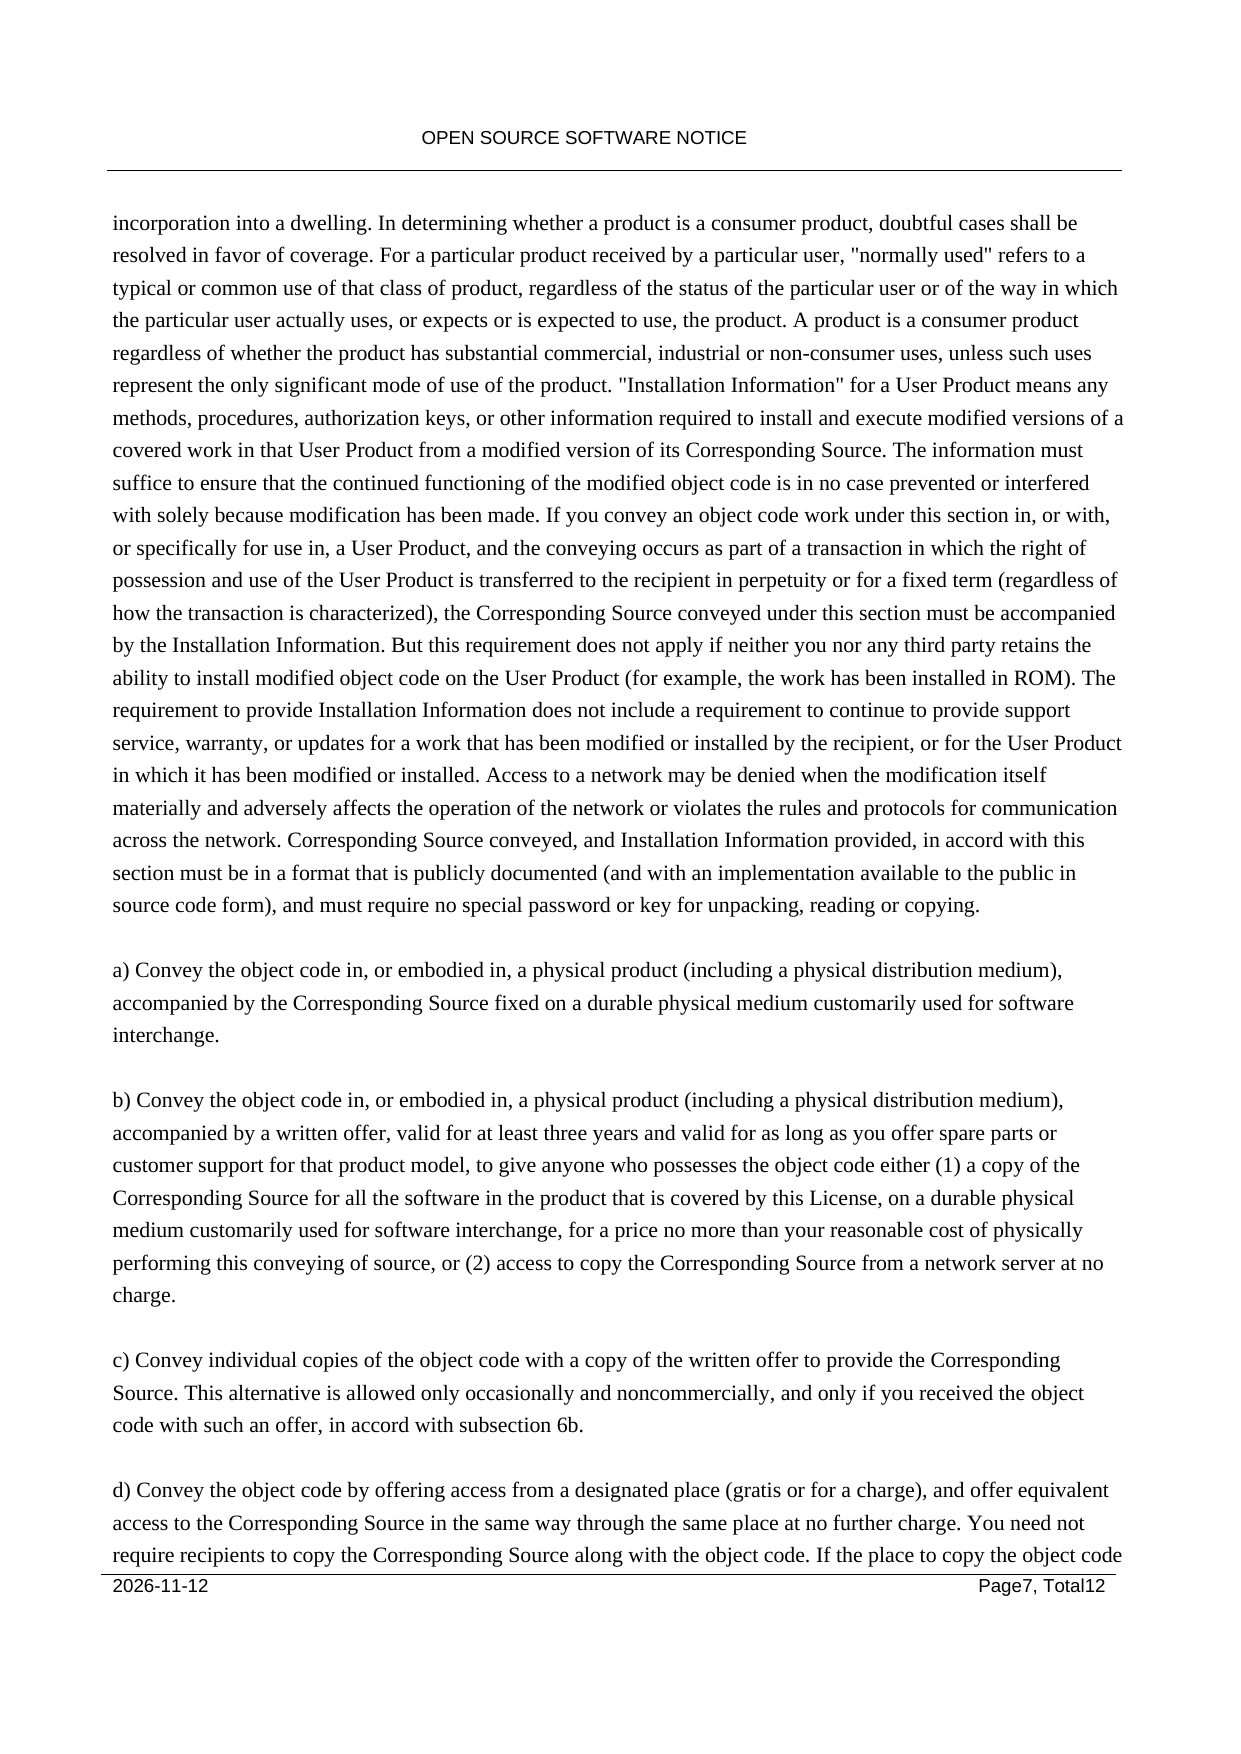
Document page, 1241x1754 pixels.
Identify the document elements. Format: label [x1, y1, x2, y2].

text [112, 206, 1128, 1571]
